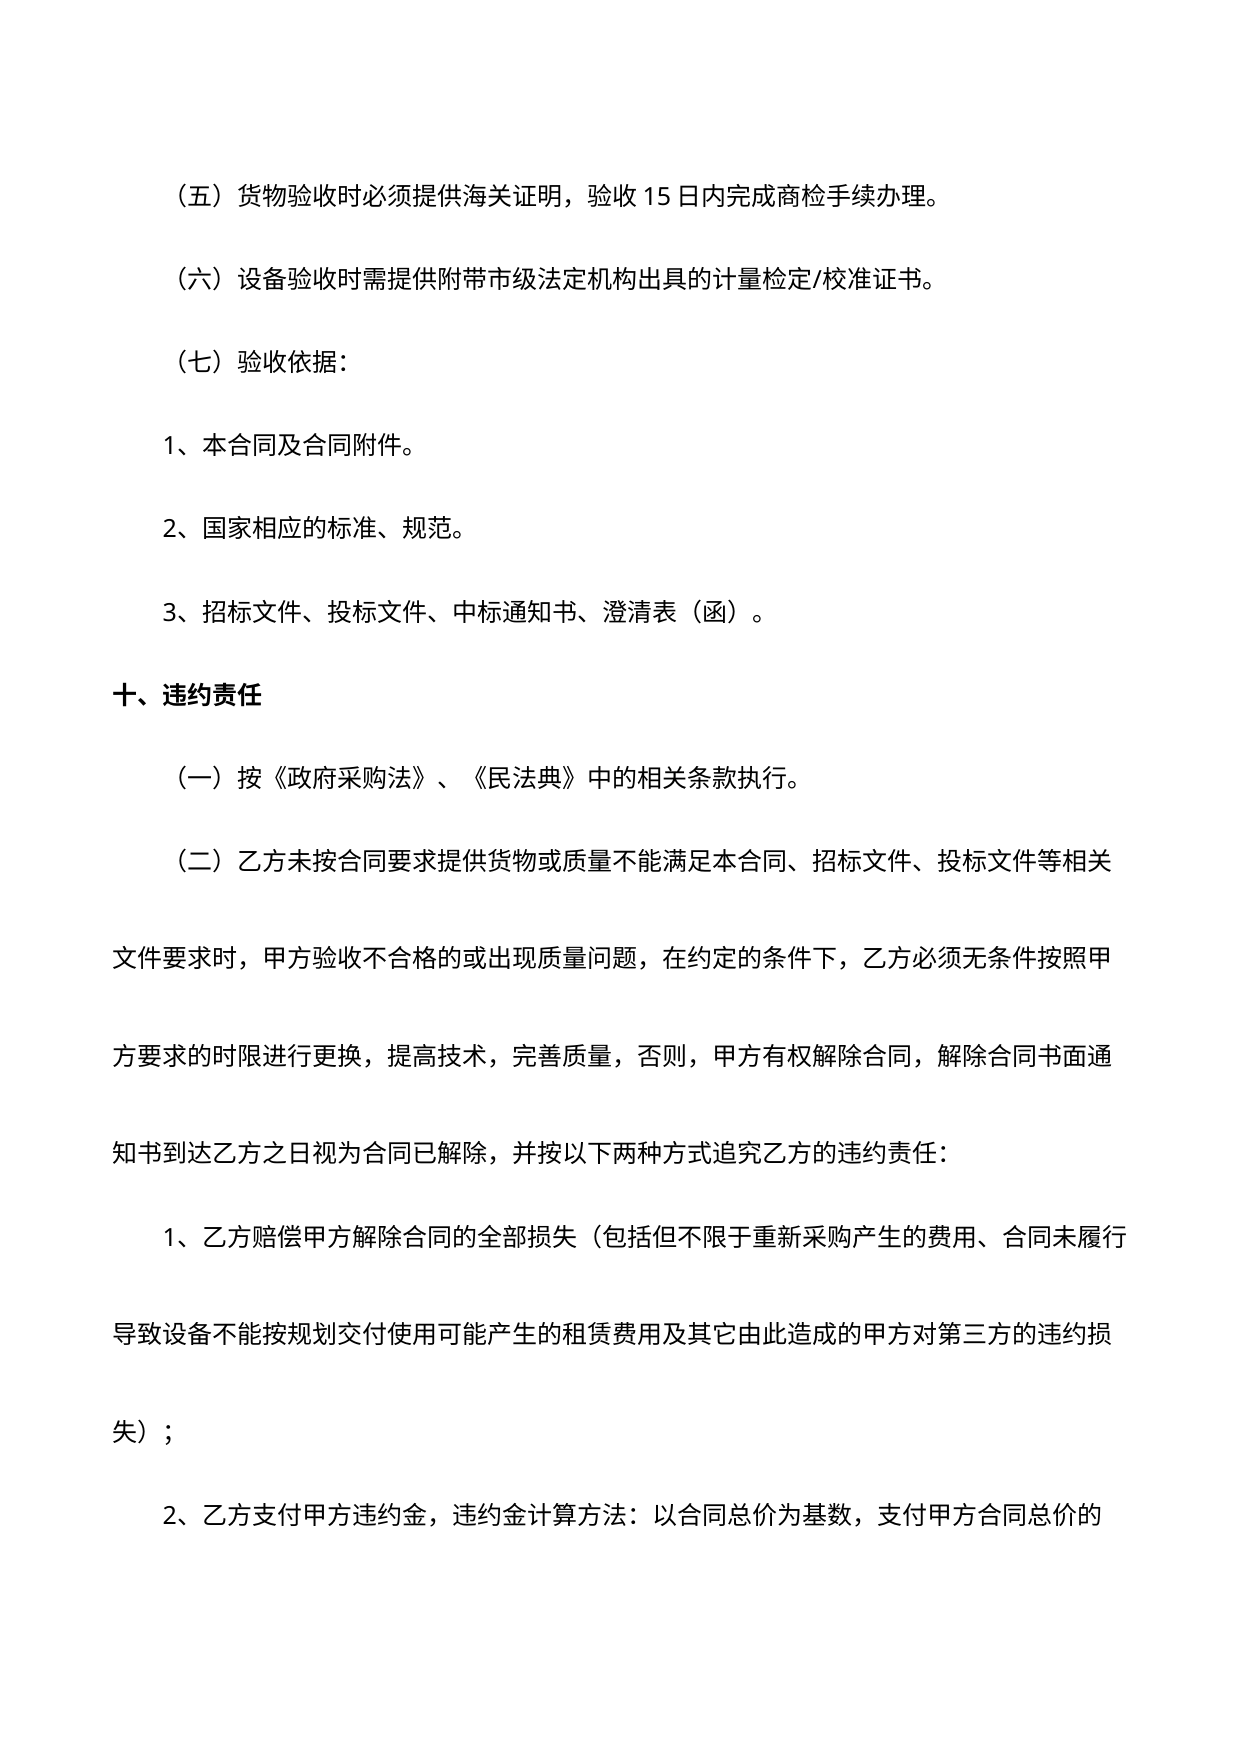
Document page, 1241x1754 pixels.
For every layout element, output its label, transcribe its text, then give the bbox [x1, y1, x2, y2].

text 1、乙方赔偿甲方解除合同的全部损失（包括但不限于重新采购产生的费用、合同未履行导致设备不能按规划交付使用可能产生的租赁费用及其它由此造成的甲方对第三方的违约损失）； [112, 1203, 1128, 1463]
text 2、国家相应的标准、规范。 [112, 494, 1128, 559]
text 3、招标文件、投标文件、中标通知书、澄清表（函）。 [112, 578, 1128, 643]
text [112, 1481, 1128, 1546]
text （七）验收依据： [112, 328, 1128, 393]
text （二）乙方未按合同要求提供货物或质量不能满足本合同、招标文件、投标文件等相关文件要求时，甲方验收不合格的或出现质量问题，在约定的条件下，乙方必须无条件按照甲方要求的时限进行更换，提高技术，完善质量，否则，甲方有权解除合同，解除合同书面通知书到达乙方之日视为合同已解除，并按以下两种方式追究乙方的违约责任： [112, 827, 1128, 1184]
text （五）货物验收时必须提供海关证明，验收15日内完成商检手续办理。 [112, 162, 1128, 227]
text （六）设备验收时需提供附带市级法定机构出具的计量检定/校准证书。 [112, 245, 1128, 310]
text （一）按《政府采购法》、《民法典》中的相关条款执行。 [112, 744, 1128, 809]
text 十、违约责任 [112, 661, 1128, 726]
text 1、本合同及合同附件。 [112, 411, 1128, 476]
